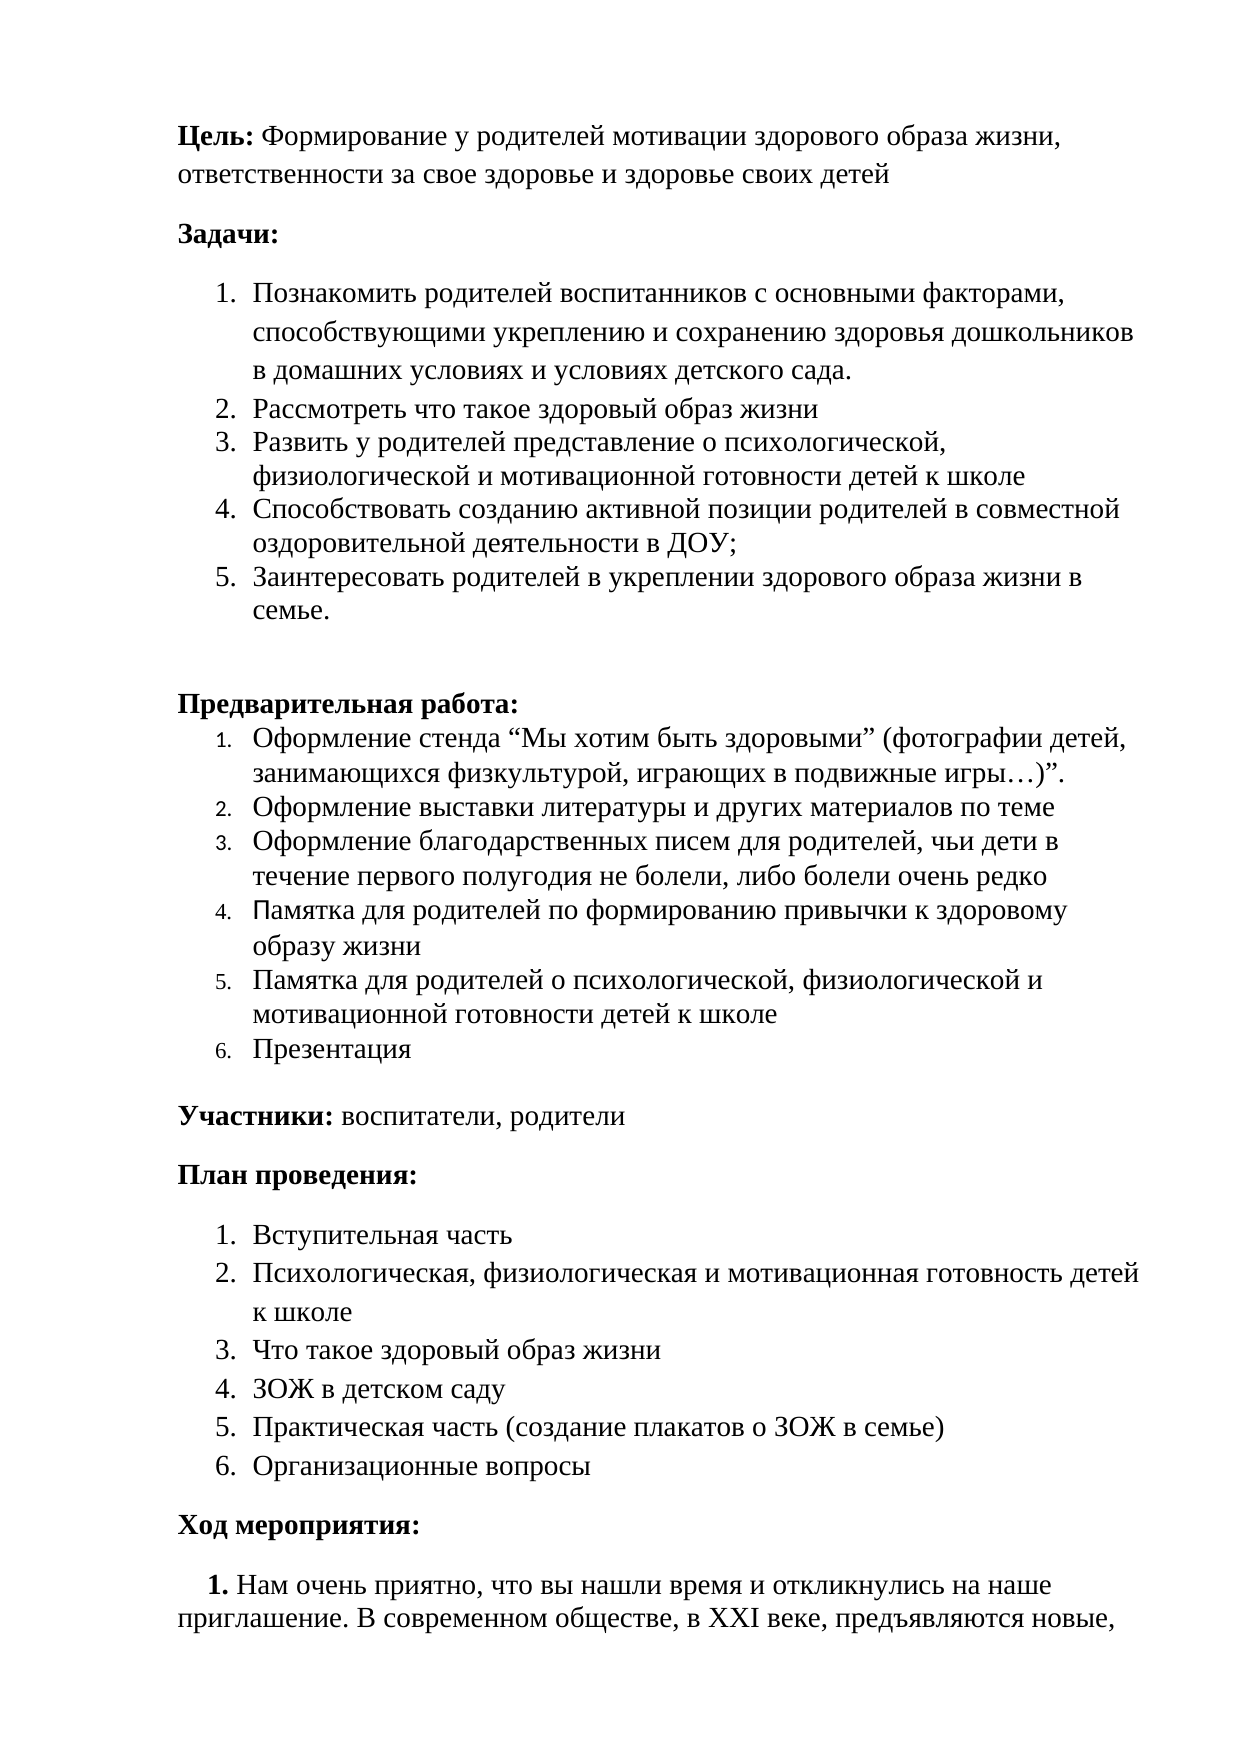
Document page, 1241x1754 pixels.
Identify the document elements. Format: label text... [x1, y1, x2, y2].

list ЗОЖ в детском саду [215, 1371, 1152, 1404]
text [177, 1567, 1152, 1634]
list Вступительная часть [215, 1217, 1152, 1250]
text Предварительная работа: [177, 685, 1152, 719]
list Познакомить родителей воспитанников с основными факторами, способствующими укреплению и сохранению здоровья дошкольников в домашних условиях и условиях детского сада. [215, 275, 1152, 386]
text Участники: воспитатели, родители [177, 1098, 1152, 1132]
list Памятка для родителей о психологической, физиологической и мотивационной готовности детей к школе [215, 961, 1152, 1030]
text План проведения: [177, 1157, 1152, 1191]
list Развить у родителей представление о психологической, физиологической и мотивационной готовности детей к школе [215, 424, 1152, 492]
text Ход мероприятия: [177, 1507, 1152, 1541]
list Оформление стенда “Мы хотим быть здоровыми” (фотографии детей, занимающихся физкультурой, играющих в подвижные игры…)”. [215, 719, 1152, 788]
text Цель: Формирование у родителей мотивации здорового образа жизни, ответственности за свое здоровье и здоровье своих детей [177, 118, 1152, 190]
text Задачи: [177, 216, 1152, 249]
list Способствовать созданию активной позиции родителей в совместной оздоровительной деятельности в ДОУ; [215, 492, 1152, 559]
list Что такое здоровый образ жизни [215, 1332, 1152, 1366]
list Психологическая, физиологическая и мотивационная готовность детей к школе [215, 1255, 1152, 1327]
list Оформление благодарственных писем для родителей, чьи дети в течение первого полугодия не болели, либо болели очень редко [215, 823, 1152, 891]
list Презентация [215, 1030, 1152, 1064]
list Памятка для родителей по формированию привычки к здоровому образу жизни [215, 891, 1152, 961]
list Практическая часть (создание плакатов о ЗОЖ в семье) [215, 1409, 1152, 1443]
list Организационные вопросы [215, 1448, 1152, 1482]
list Заинтересовать родителей в укреплении здорового образа жизни в семье. [215, 559, 1152, 626]
list Оформление выставки литературы и других материалов по теме [215, 788, 1152, 823]
list Рассмотреть что такое здоровый образ жизни [215, 391, 1152, 424]
